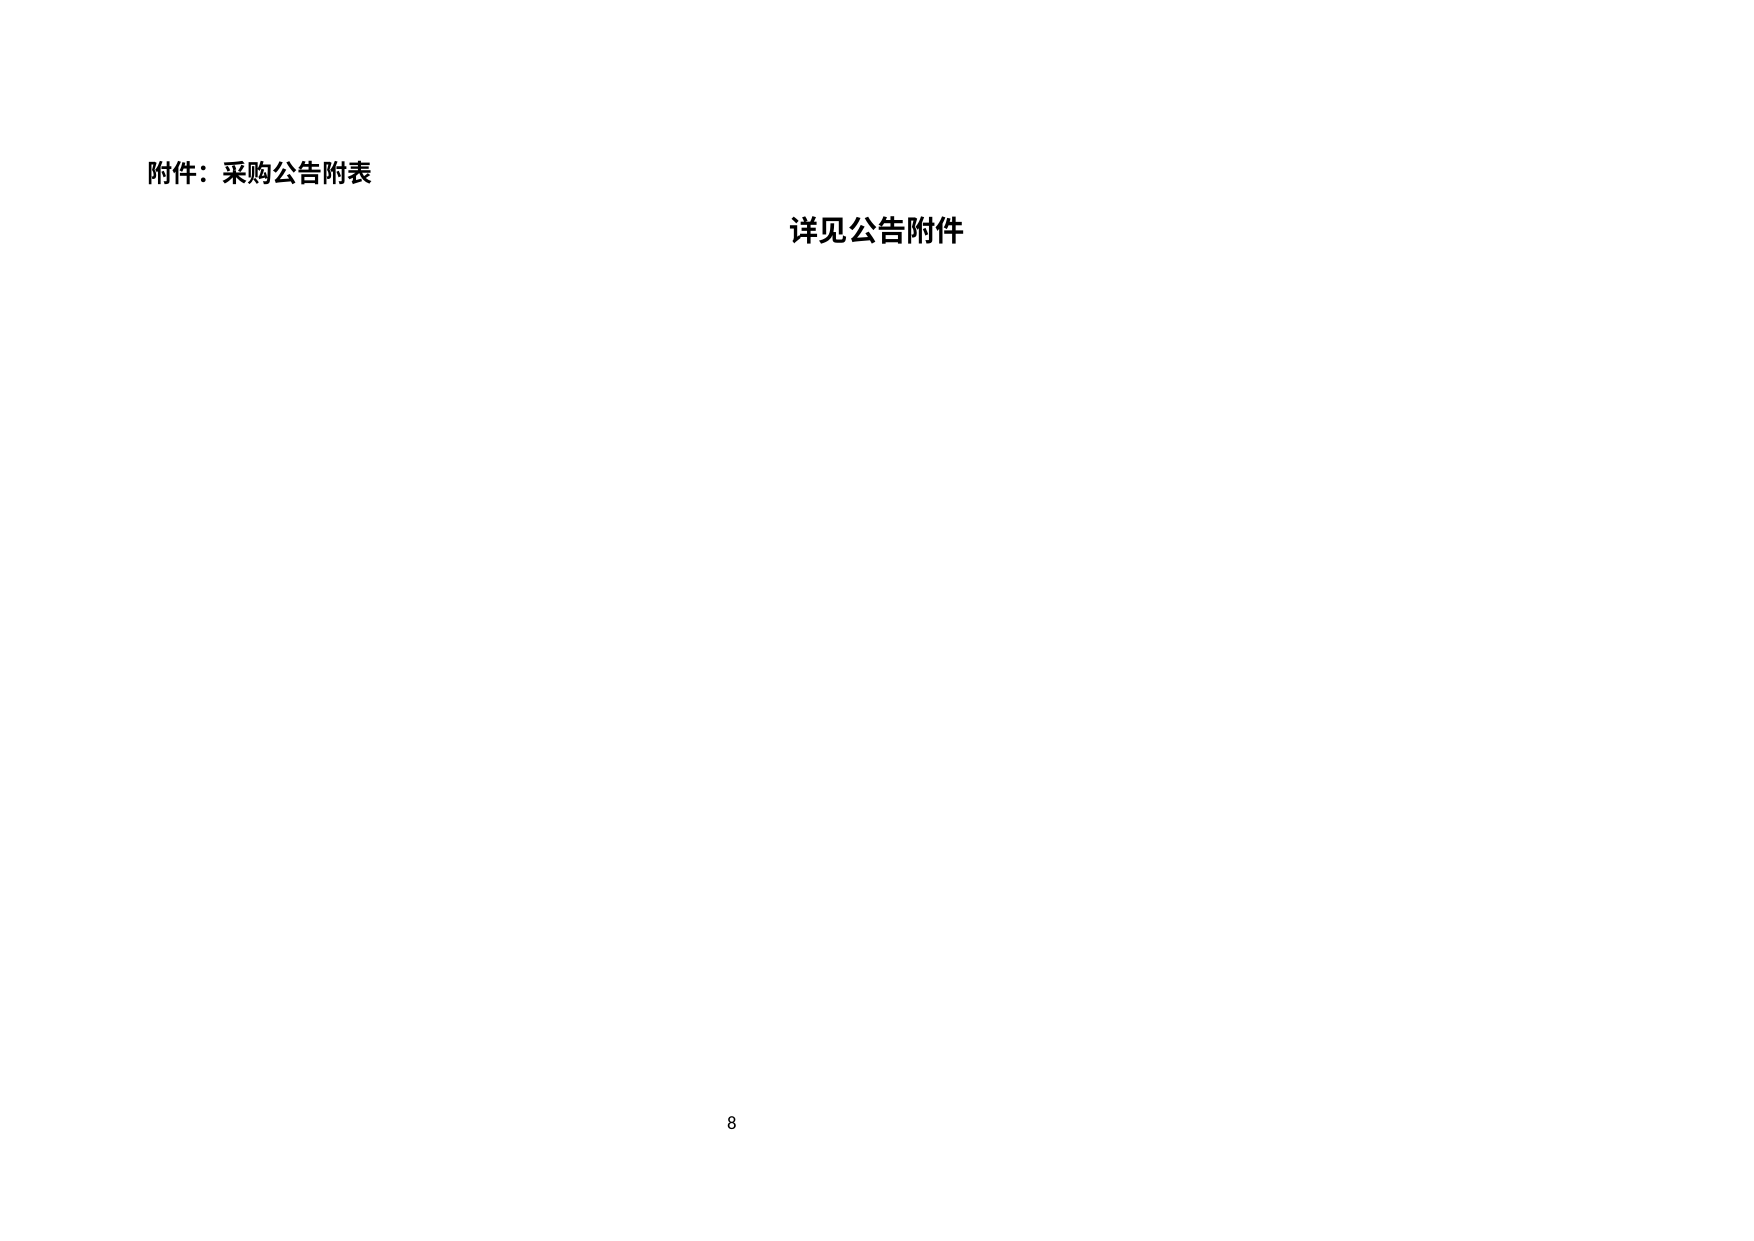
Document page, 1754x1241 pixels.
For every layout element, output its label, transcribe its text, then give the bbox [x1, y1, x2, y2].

text 详见公告附件 [148, 208, 1606, 250]
text 附件：采购公告附表 [148, 153, 1606, 190]
